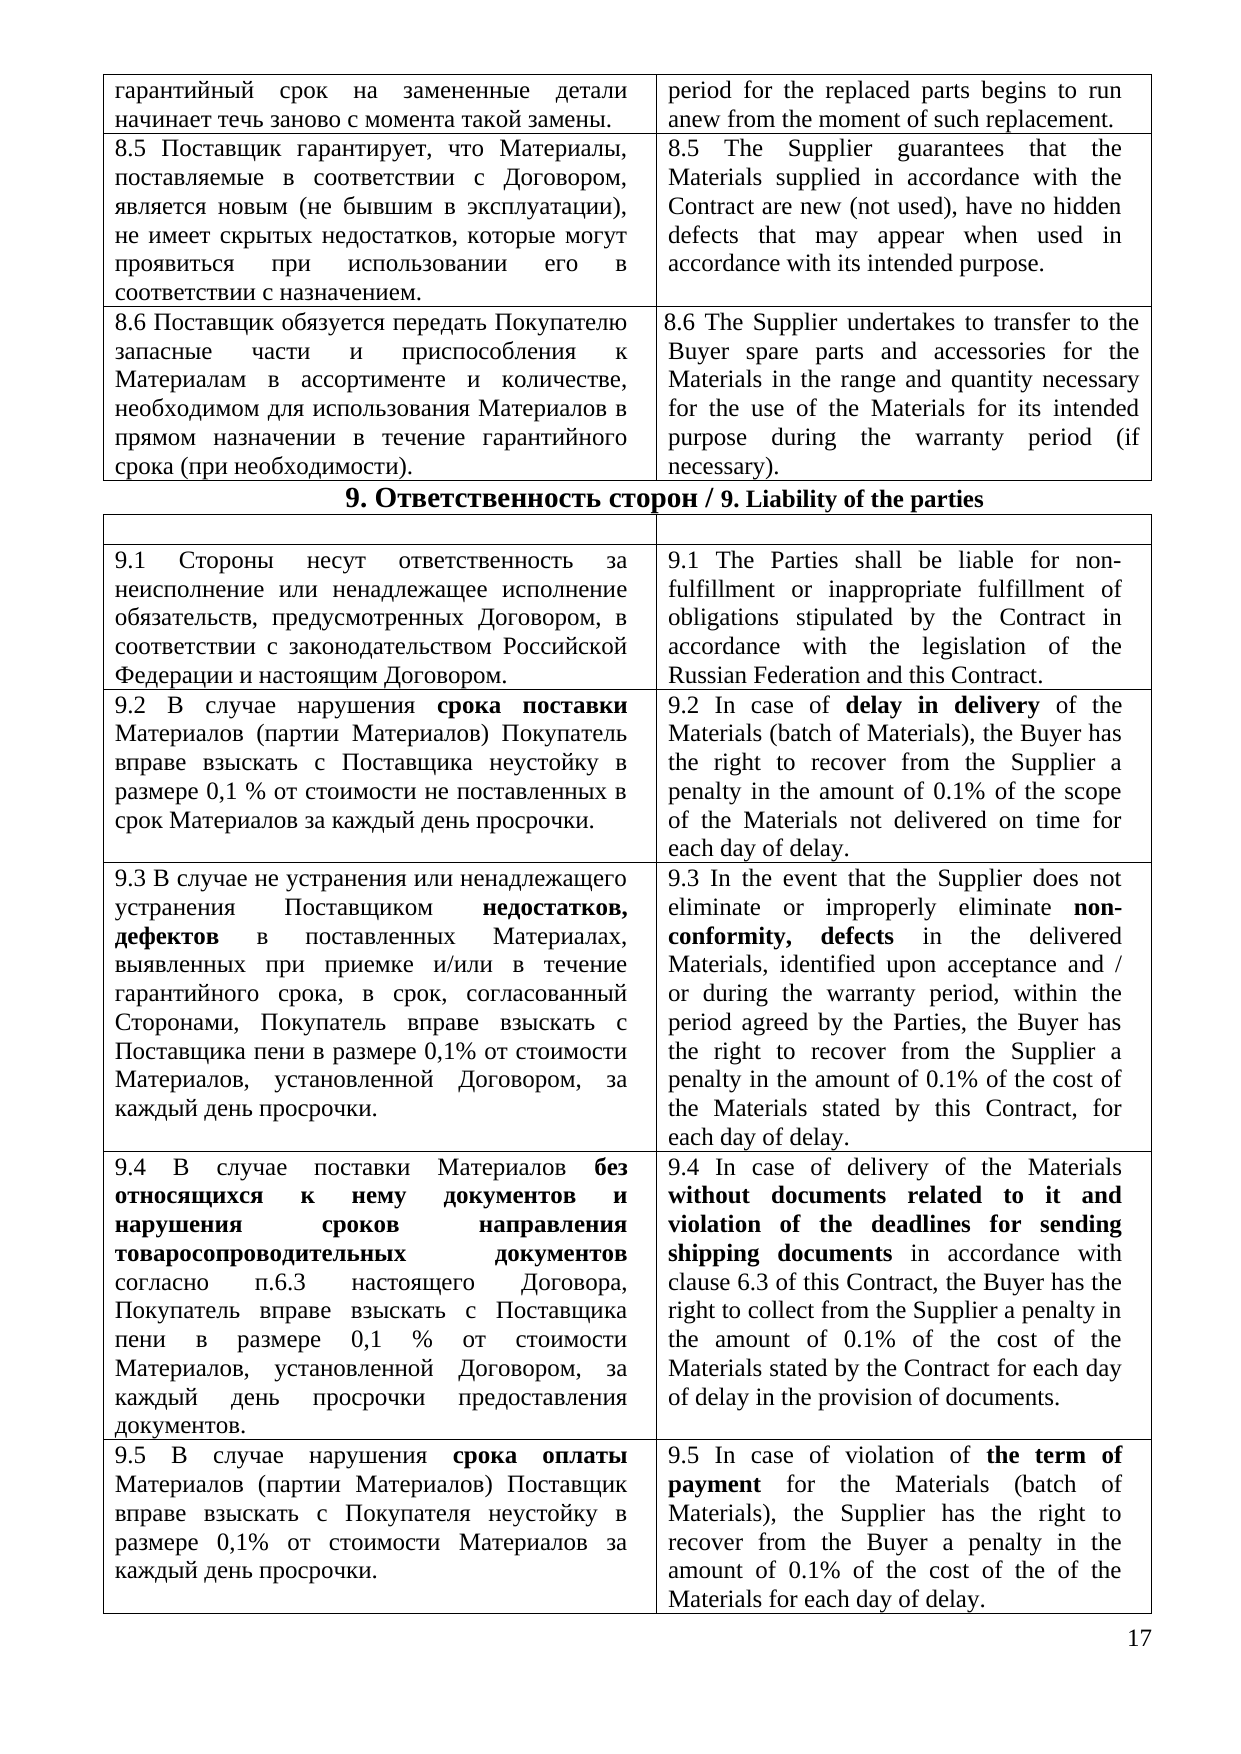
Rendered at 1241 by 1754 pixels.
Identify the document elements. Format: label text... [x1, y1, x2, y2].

table_cell 9.2 В случае нарушения срока поставки Материалов (партии Материалов) Покупатель вправе взыскать с Поставщика неустойку в размере 0,1 % от стоимости не поставленных в срок Материалов за каждый день просрочки. [104, 690, 656, 862]
table_cell 9.1 The Parties shall be liable for non-fulfillment or inappropriate fulfillment of obligations stipulated by the Contract in accordance with the legislation of the Russian Federation and this Contract. [657, 545, 1151, 689]
table_cell 9.5 In case of violation of the term of payment for the Materials (batch of Materials), the Supplier has the right to recover from the Buyer a penalty in the amount of 0.1% of the cost of the of the Materials for each day of delay. [657, 1440, 1151, 1613]
table_cell 8.6 Поставщик обязуется передать Покупателю запасные части и приспособления к Материалам в ассортименте и количестве, необходимом для использования Материалов в прямом назначении в течение гарантийного срока (при необходимости). [104, 307, 656, 479]
table_cell 9.4 In case of delivery of the Materials without documents related to it and violation of the deadlines for sending shipping documents in accordance with clause 6.3 of this Contract, the Buyer has the right to collect from the Supplier a penalty in the amount of 0.1% of the cost of the Materials stated by the Contract for each day of delay in the provision of documents. [657, 1152, 1151, 1439]
table_header [657, 515, 1151, 544]
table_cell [657, 75, 1151, 132]
table_cell 8.6 The Supplier undertakes to transfer to the Buyer spare parts and accessories for the Materials in the range and quantity necessary for the use of the Materials for its intended purpose during the warranty period (if necessary). [657, 307, 1151, 479]
table_cell 9.5 В случае нарушения срока оплаты Материалов (партии Материалов) Поставщик вправе взыскать с Покупателя неустойку в размере 0,1% от стоимости Материалов за каждый день просрочки. [104, 1440, 656, 1613]
table_cell 9.3 In the event that the Supplier does not eliminate or improperly eliminate non-conformity, defects in the delivered Materials, identified upon acceptance and / or during the warranty period, within the period agreed by the Parties, the Buyer has the right to recover from the Supplier a penalty in the amount of 0.1% of the cost of the Materials stated by this Contract, for each day of delay. [657, 863, 1151, 1151]
table_cell 9.1 Стороны несут ответственность за неисполнение или ненадлежащее исполнение обязательств, предусмотренных Договором, в соответствии с законодательством Российской Федерации и настоящим Договором. [104, 545, 656, 689]
table_cell 9.3 В случае не устранения или ненадлежащего устранения Поставщиком недостатков, дефектов в поставленных Материалах, выявленных при приемке и/или в течение гарантийного срока, в срок, согласованный Сторонами, Покупатель вправе взыскать с Поставщика пени в размере 0,1% от стоимости Материалов, установленной Договором, за каждый день просрочки. [104, 863, 656, 1151]
table_header [104, 515, 656, 544]
table_cell 8.5 The Supplier guarantees that the Materials supplied in accordance with the Contract are new (not used), have no hidden defects that may appear when used in accordance with its intended purpose. [657, 134, 1151, 306]
table_cell 9.2 In case of delay in delivery of the Materials (batch of Materials), the Buyer has the right to recover from the Supplier a penalty in the amount of 0.1% of the scope of the Materials not delivered on time for each day of delay. [657, 690, 1151, 862]
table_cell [104, 75, 656, 132]
table_cell 8.5 Поставщик гарантирует, что Материалы, поставляемые в соответствии с Договором, является новым (не бывшим в эксплуатации), не имеет скрытых недостатков, которые могут проявиться при использовании его в соответствии с назначением. [104, 134, 656, 306]
table_cell 9.4 В случае поставки Материалов без относящихся к нему документов и нарушения сроков направления товаросопроводительных документов согласно п.6.3 настоящего Договора, Покупатель вправе взыскать с Поставщика пени в размере 0,1 % от стоимости Материалов, установленной Договором, за каждый день просрочки предоставления документов. [104, 1152, 656, 1439]
subtitle 9. Ответственность сторон / 9. Liability of the parties [177, 481, 1152, 514]
